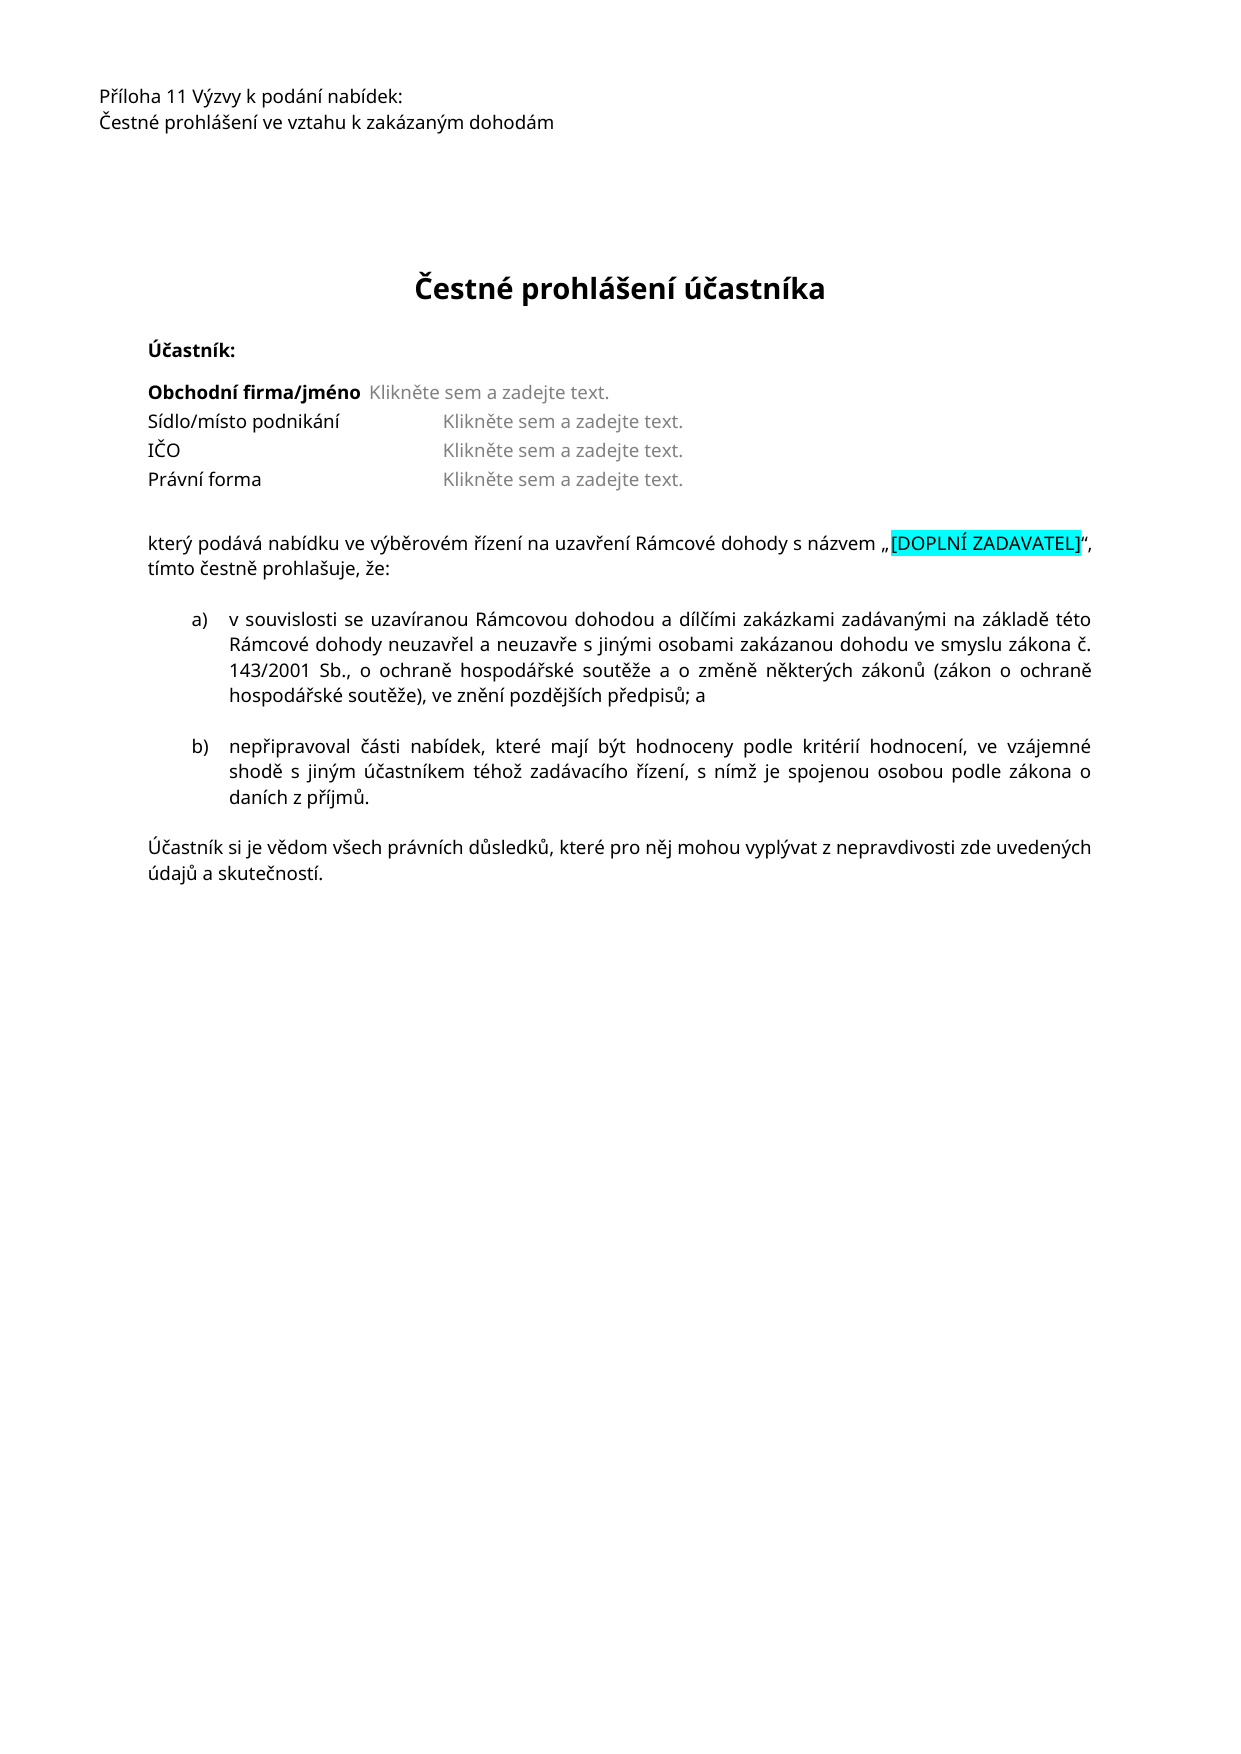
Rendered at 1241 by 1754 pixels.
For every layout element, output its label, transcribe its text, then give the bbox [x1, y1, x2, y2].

text který podává nabídku ve výběrovém řízení na uzavření Rámcové dohody s názvem „[DOPLNÍ ZADAVATEL]“, tímto čestně prohlašuje, že: [148, 530, 1093, 581]
text IČO [148, 434, 1093, 463]
text Účastník si je vědom všech právních důsledků, které pro něj mohou vyplývat z nepravdivosti zde uvedených údajů a skutečností. [148, 835, 1093, 886]
text Účastník: [148, 333, 1093, 364]
text Obchodní firma/jméno [148, 376, 1093, 405]
list nepřipravoval části nabídek, které mají být hodnoceny podle kritérií hodnocení, ve vzájemné shodě s jiným účastníkem téhož zadávacího řízení, s nímž je spojenou osobou podle zákona o daních z příjmů. [191, 733, 1093, 810]
list v souvislosti se uzavíranou Rámcovou dohodou a dílčími zakázkami zadávanými na základě této Rámcové dohody neuzavřel a neuzavře s jinými osobami zakázanou dohodu ve smyslu zákona č. 143/2001 Sb., o ochraně hospodářské soutěže a o změně některých zákonů (zákon o ochraně hospodářské soutěže), ve znění pozdějších předpisů; a [191, 606, 1093, 708]
text Sídlo/místo podnikání [148, 405, 1093, 434]
title Čestné prohlášení účastníka [148, 268, 1093, 308]
text Právní forma [148, 463, 1093, 492]
